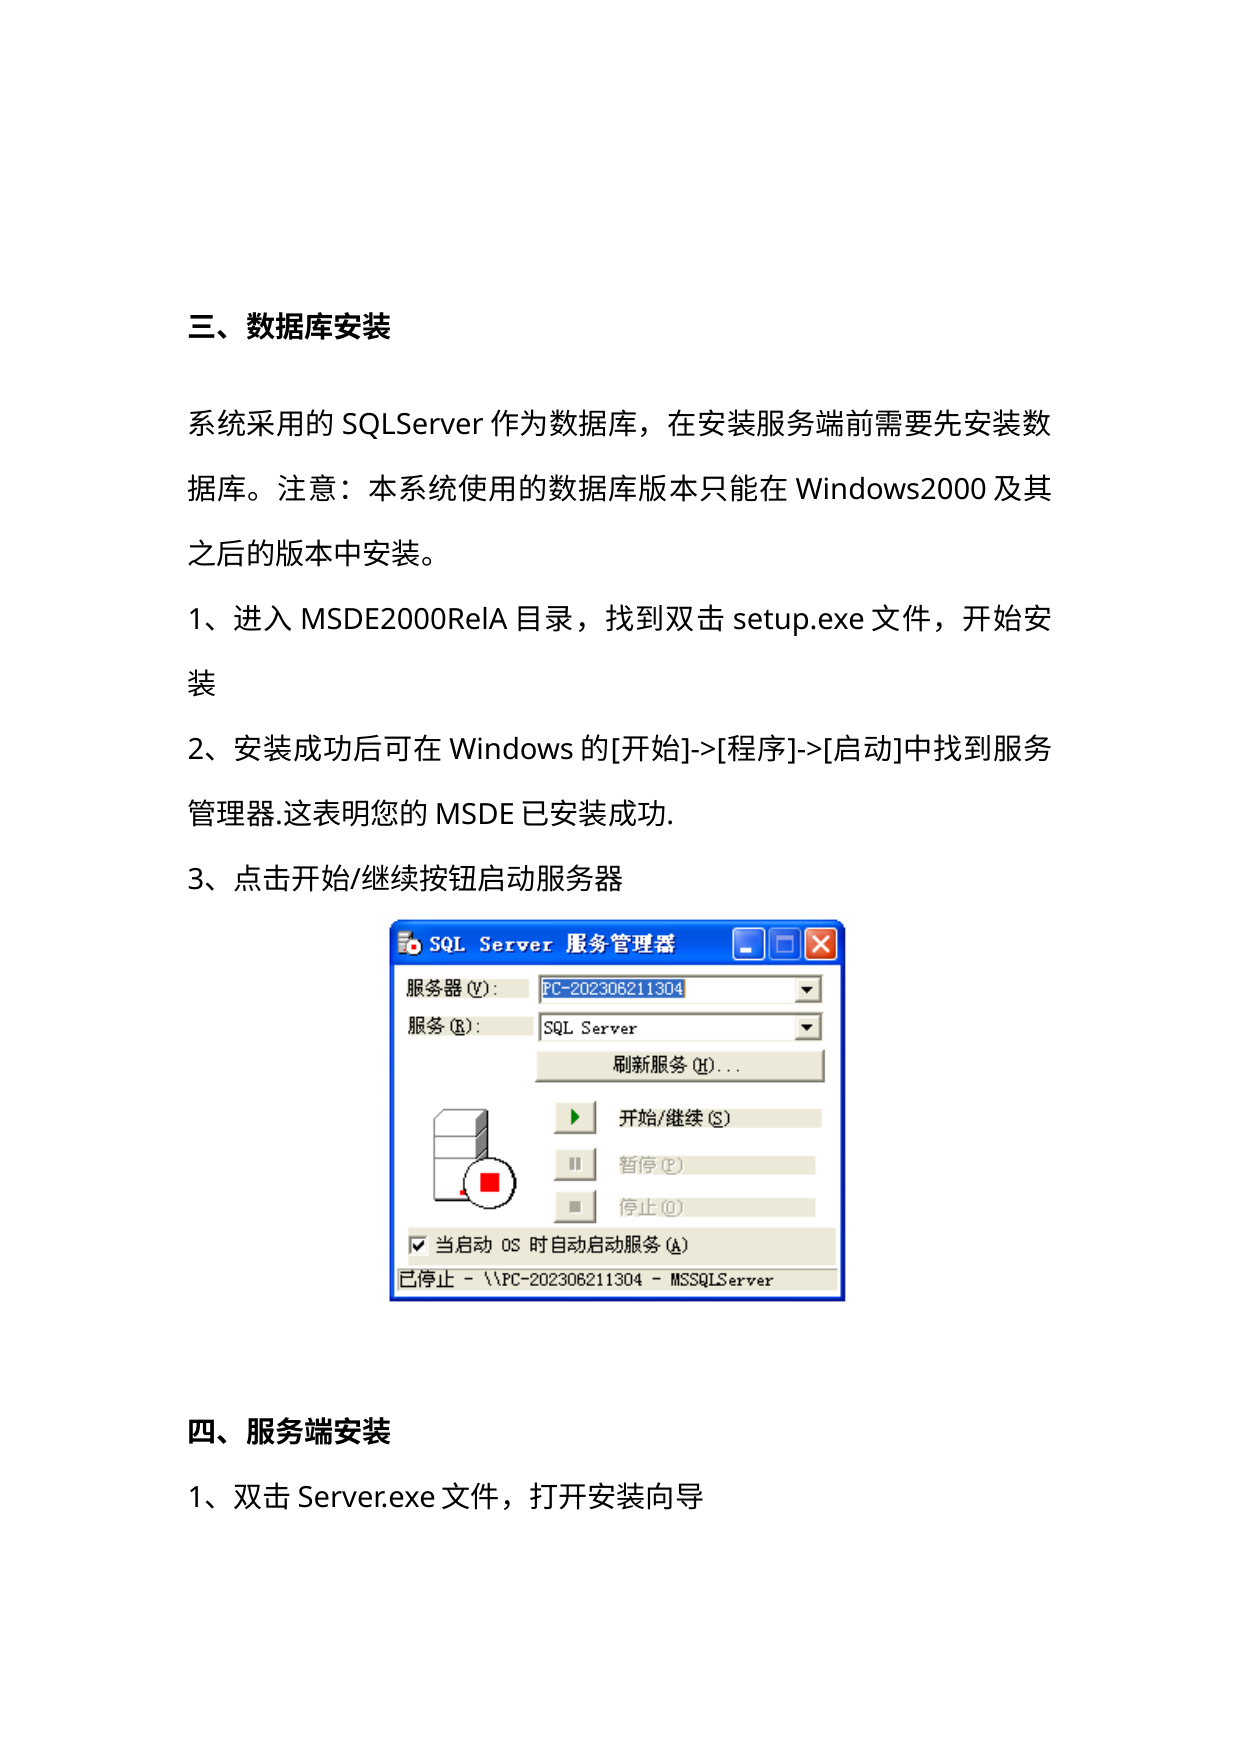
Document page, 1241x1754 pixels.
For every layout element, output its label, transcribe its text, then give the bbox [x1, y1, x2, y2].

list 双击Server.exe文件，打开安装向导 [187, 1462, 1053, 1527]
text 三、数据库安装 [187, 292, 1053, 357]
text 系统采用的SQLServer作为数据库，在安装服务端前需要先安装数据库。注意：本系统使用的数据库版本只能在Windows2000及其之后的版本中安装。 [187, 389, 1053, 584]
list 安装成功后可在Windows的[开始]->[程序]->[启动]中找到服务管理器.这表明您的MSDE已安装成功. [187, 714, 1053, 844]
list 四、服务端安装 [187, 1397, 1053, 1462]
list 进入MSDE2000RelA目录，找到双击setup.exe文件，开始安装 [187, 584, 1053, 714]
picture [382, 909, 858, 1311]
list 点击开始/继续按钮启动服务器 [187, 844, 1053, 909]
